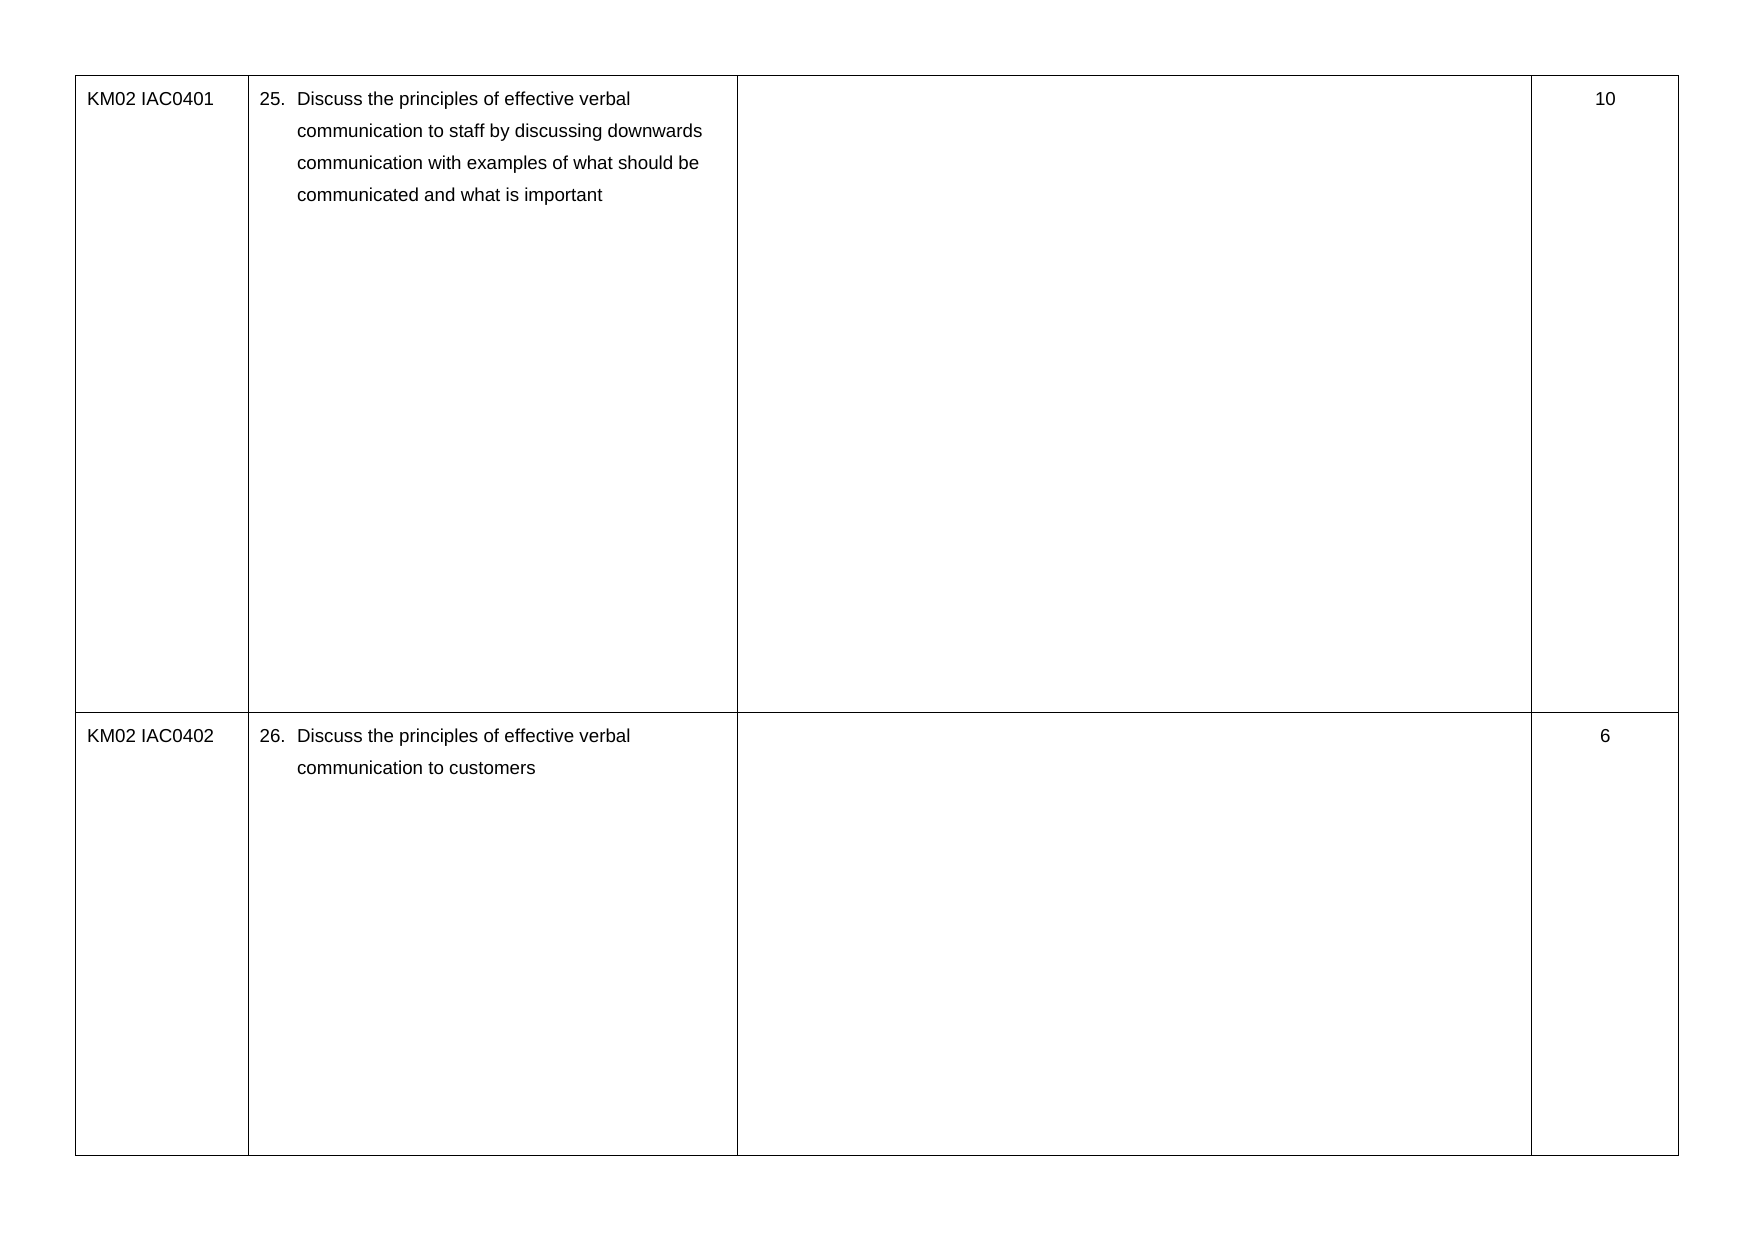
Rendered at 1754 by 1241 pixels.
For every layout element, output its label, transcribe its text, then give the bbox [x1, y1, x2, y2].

table_cell [738, 713, 1531, 1155]
table_cell KM02 IAC0401 [76, 76, 248, 712]
table_cell Discuss the principles of effective verbal communication to staff by discussing downwards communication with examples of what should be communicated and what is important [249, 76, 737, 712]
table_cell 6 [1532, 713, 1678, 1155]
table_cell KM02 IAC0402 [76, 713, 248, 1155]
table_cell Discuss the principles of effective verbal communication to customers [249, 713, 737, 1155]
table_cell [738, 76, 1531, 712]
table_cell 10 [1532, 76, 1678, 712]
